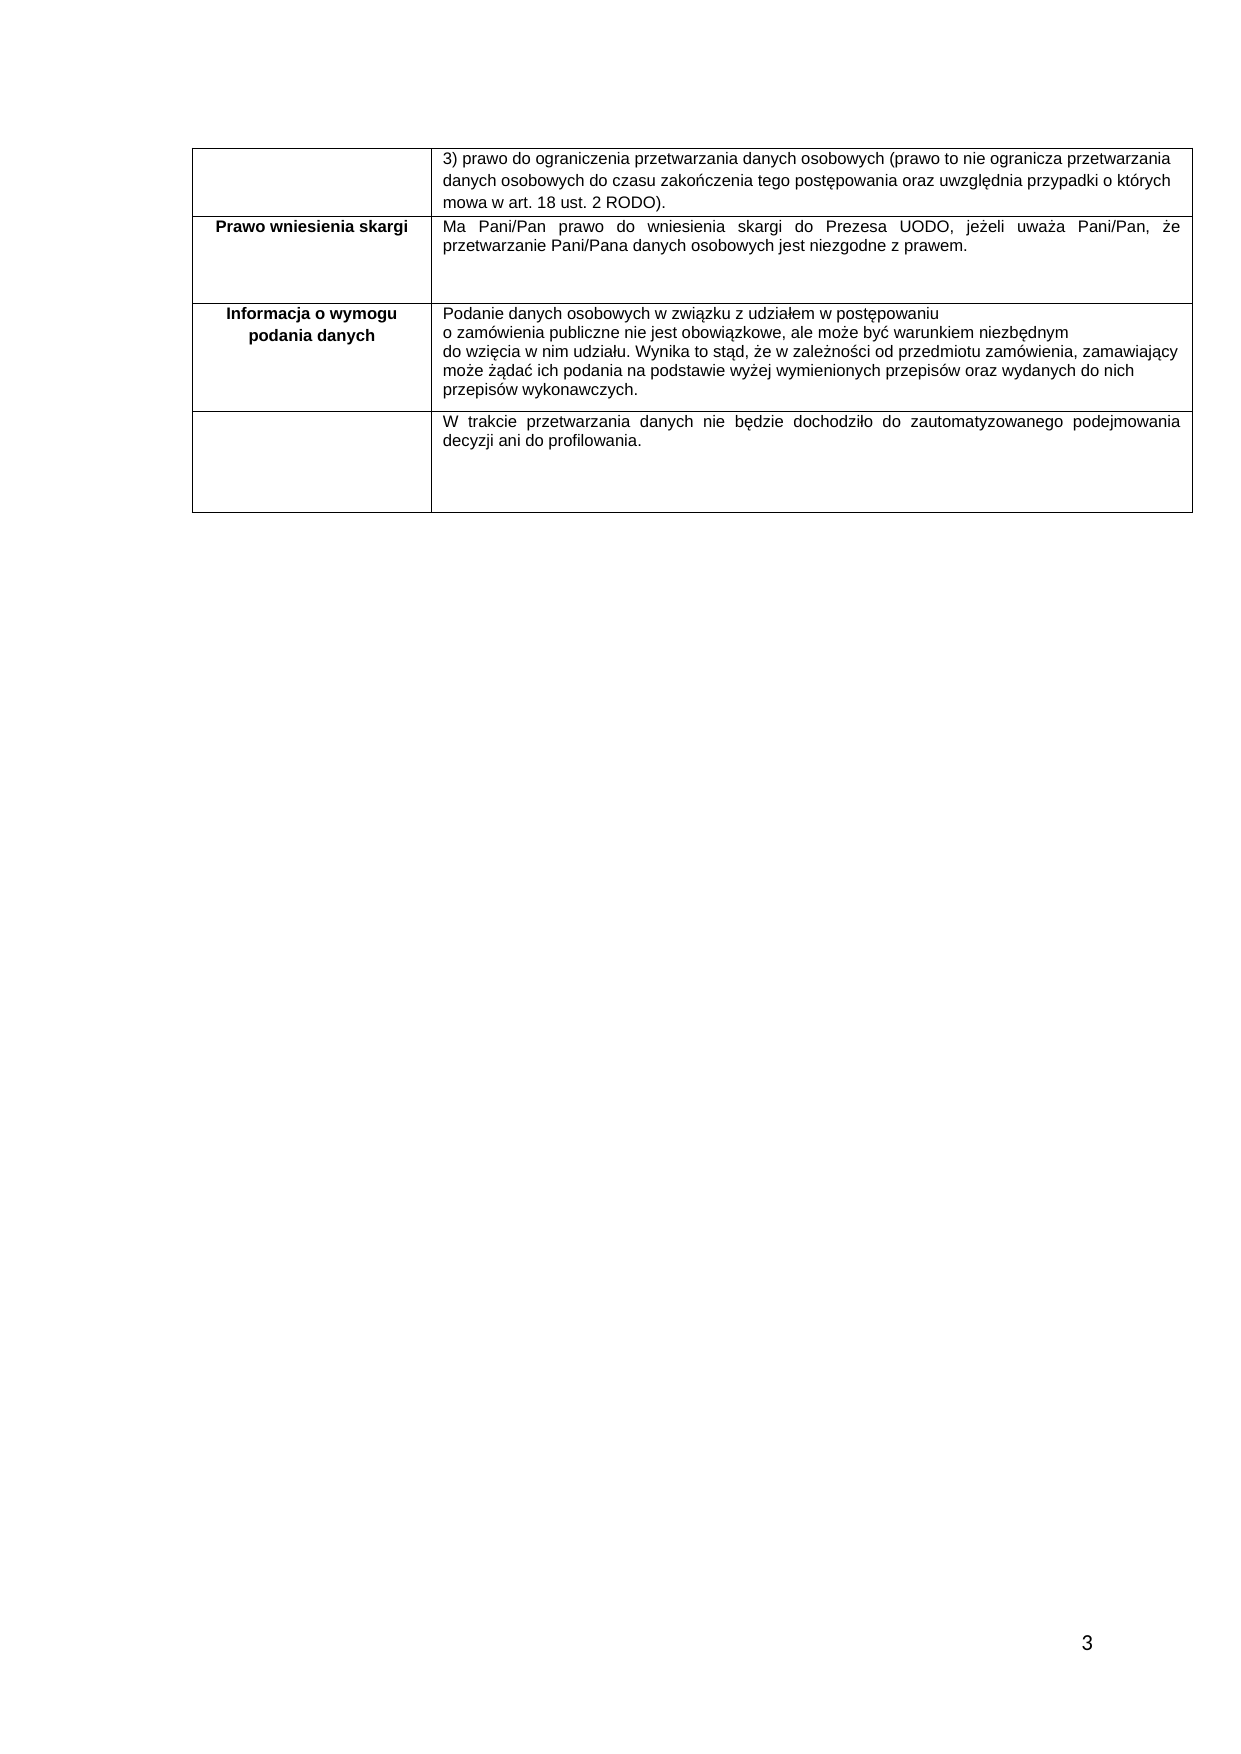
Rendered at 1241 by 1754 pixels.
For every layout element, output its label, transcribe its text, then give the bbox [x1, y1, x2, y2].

table_cell Informacja o wymogu podania danych [193, 304, 431, 411]
table_cell Ma Pani/Pan prawo do wniesienia skargi do Prezesa UODO, jeżeli uważa Pani/Pan, że przetwarzanie Pani/Pana danych osobowych jest niezgodne z prawem. [432, 217, 1192, 302]
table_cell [193, 149, 431, 216]
table_cell Podanie danych osobowych w związku z udziałem w postępowaniu o zamówienia publiczne nie jest obowiązkowe, ale może być warunkiem niezbędnym do wzięcia w nim udziału. Wynika to stąd, że w zależności od przedmiotu zamówienia, zamawiający może żądać ich podania na podstawie wyżej wymienionych przepisów oraz wydanych do nich przepisów wykonawczych. [432, 304, 1192, 411]
table_cell W trakcie przetwarzania danych nie będzie dochodziło do zautomatyzowanego podejmowania decyzji ani do profilowania. [432, 412, 1192, 512]
table_cell [193, 412, 431, 512]
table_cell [432, 149, 1192, 216]
table_cell Prawo wniesienia skargi [193, 217, 431, 302]
